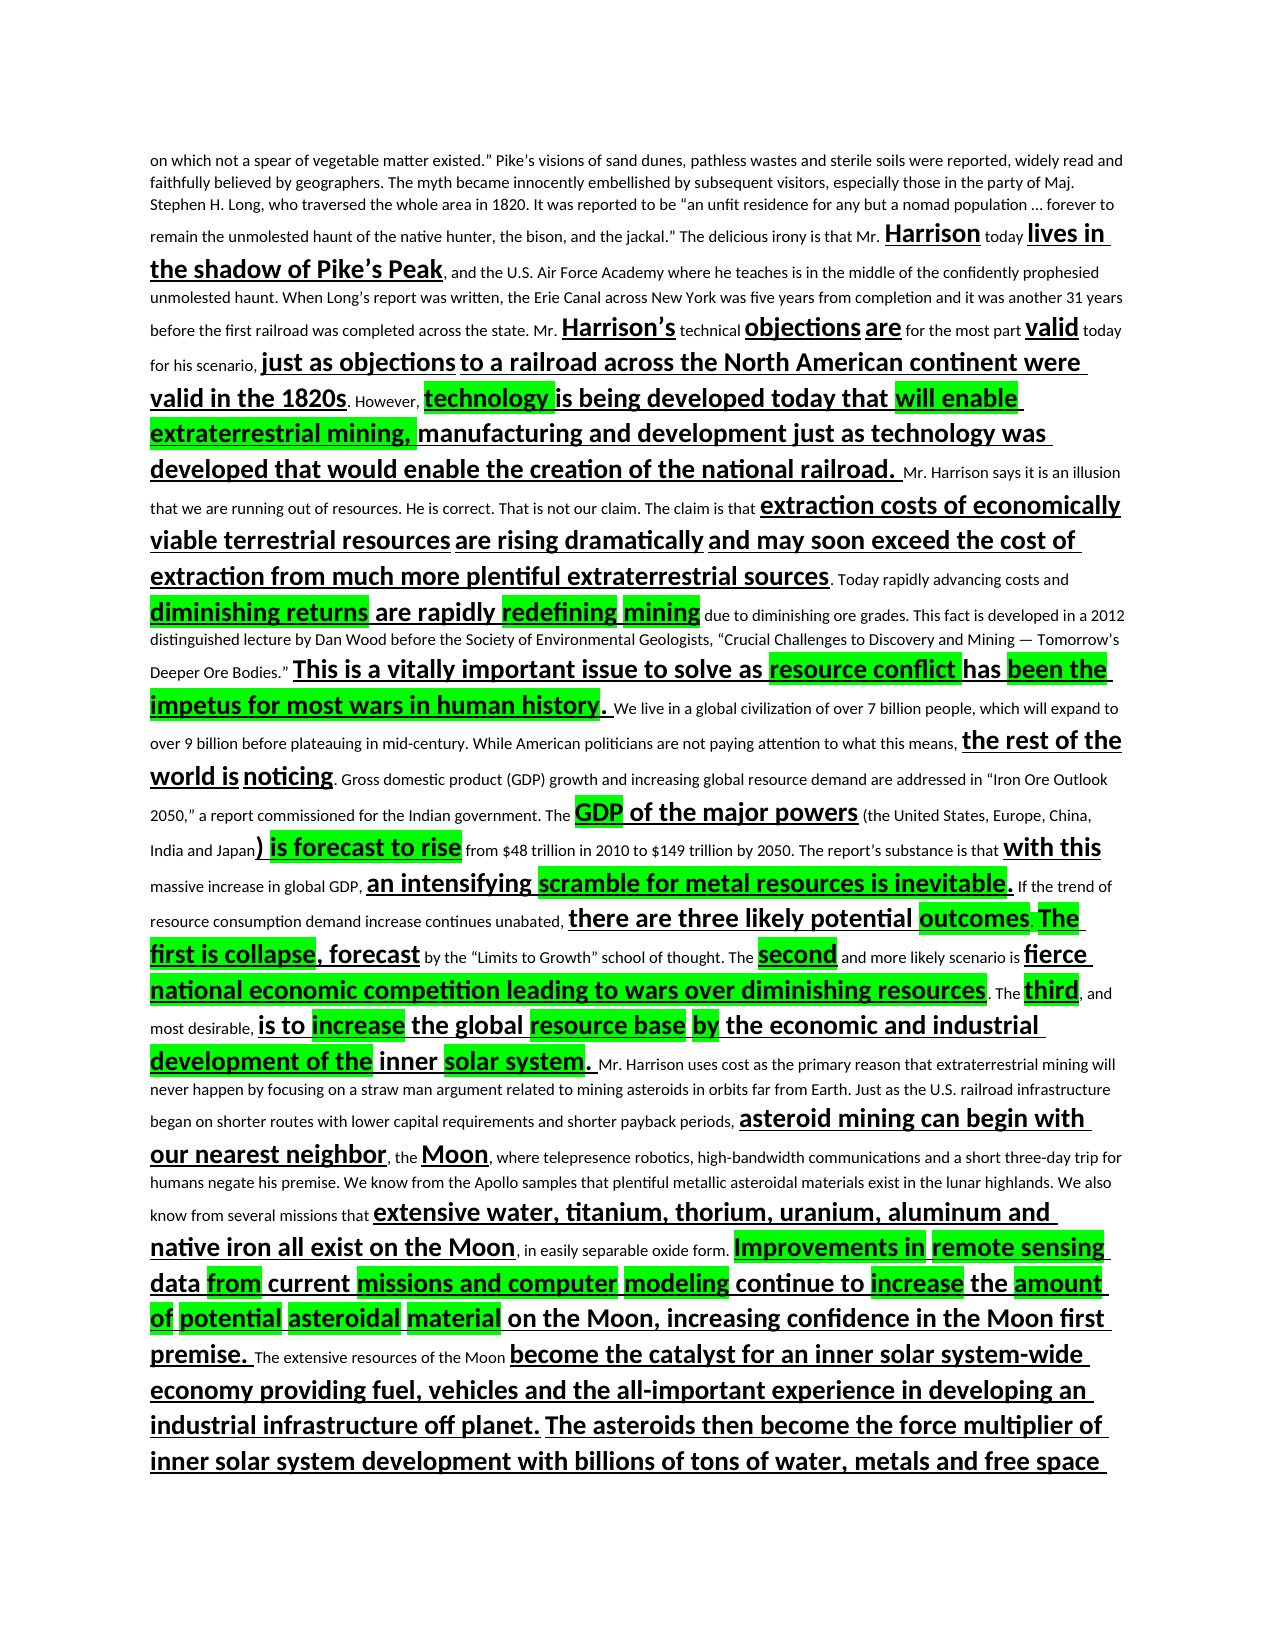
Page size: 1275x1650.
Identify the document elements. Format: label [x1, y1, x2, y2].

text [150, 150, 1125, 1477]
